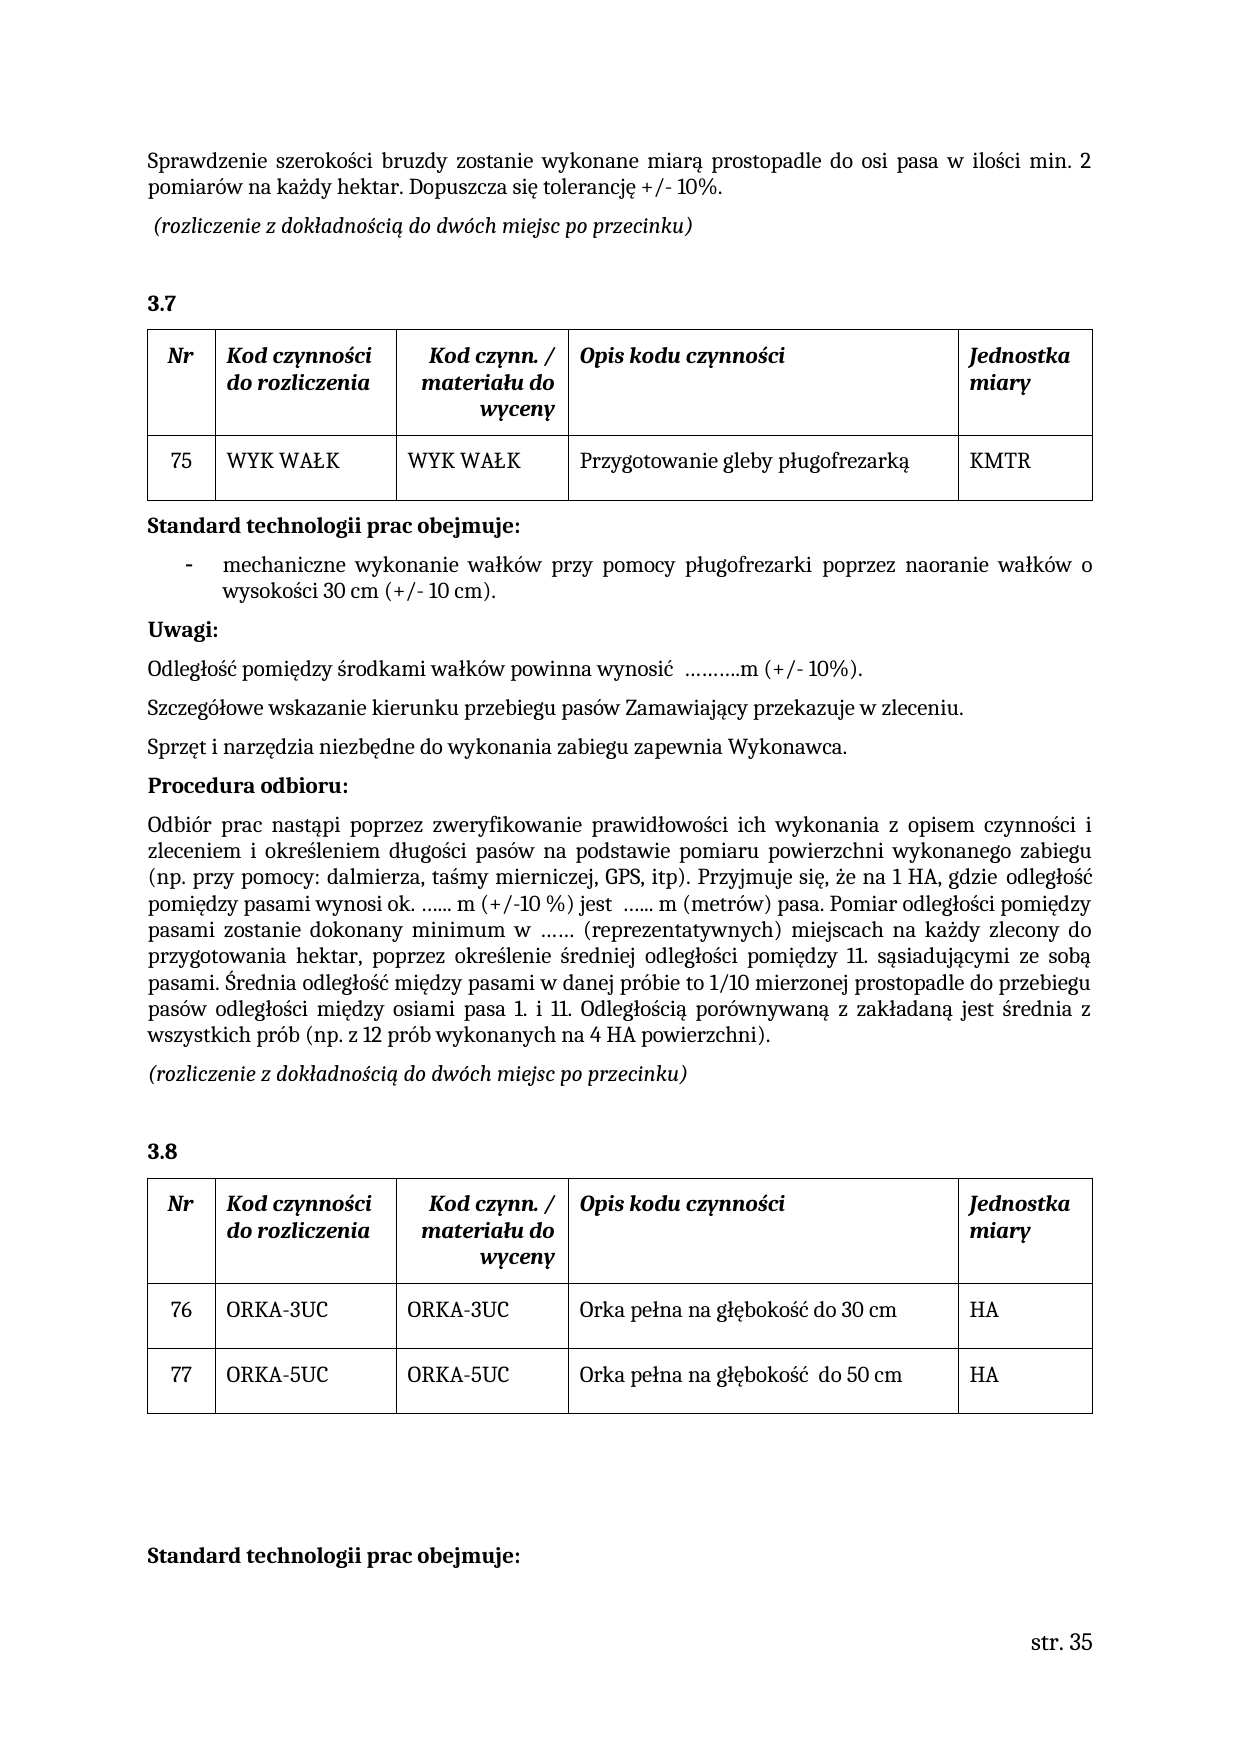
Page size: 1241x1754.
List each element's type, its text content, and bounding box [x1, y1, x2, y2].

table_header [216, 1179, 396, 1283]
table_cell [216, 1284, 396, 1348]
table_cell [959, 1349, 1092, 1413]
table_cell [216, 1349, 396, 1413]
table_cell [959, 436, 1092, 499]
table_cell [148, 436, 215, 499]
text Procedura odbioru: [148, 773, 1093, 799]
text 3.7 [148, 291, 1093, 317]
text Uwagi: [148, 617, 1093, 643]
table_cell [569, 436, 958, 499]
text Standard technologii prac obejmuje: [148, 513, 1093, 539]
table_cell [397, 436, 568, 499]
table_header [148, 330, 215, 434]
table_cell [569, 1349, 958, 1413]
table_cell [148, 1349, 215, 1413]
list mechaniczne wykonanie wałków przy pomocy pługofrezarki poprzez naoranie wałków o wysokości 30 cm (+/- 10 cm). [185, 552, 1093, 605]
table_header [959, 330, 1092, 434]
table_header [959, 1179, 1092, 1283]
text (rozliczenie z dokładnością do dwóch miejsc po przecinku) [148, 213, 1093, 239]
text 3.8 [148, 1139, 1093, 1165]
text Szczegółowe wskazanie kierunku przebiegu pasów Zamawiający przekazuje w zleceniu. [148, 695, 1093, 721]
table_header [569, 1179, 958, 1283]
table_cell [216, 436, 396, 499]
text Odbiór prac nastąpi poprzez zweryfikowanie prawidłowości ich wykonania z opisem czynności i zleceniem i określeniem długości pasów na podstawie pomiaru powierzchni wykonanego zabiegu (np. przy pomocy: dalmierza, taśmy mierniczej, GPS, itp). Przyjmuje się, że na 1 HA, gdzie odległość pomiędzy pasami wynosi ok. …... m (+/-10 %) jest …... m (metrów) pasa. Pomiar odległości pomiędzy pasami zostanie dokonany minimum w …… (reprezentatywnych) miejscach na każdy zlecony do przygotowania hektar, poprzez określenie średniej odległości pomiędzy 11. sąsiadującymi ze sobą pasami. Średnia odległość między pasami w danej próbie to 1/10 mierzonej prostopadle do przebiegu pasów odległości między osiami pasa 1. i 11. Odległością porównywaną z zakładaną jest średnia z wszystkich prób (np. z 12 prób wykonanych na 4 HA powierzchni). [148, 811, 1093, 1049]
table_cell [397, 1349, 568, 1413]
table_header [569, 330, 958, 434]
text Standard technologii prac obejmuje: [148, 1543, 1093, 1569]
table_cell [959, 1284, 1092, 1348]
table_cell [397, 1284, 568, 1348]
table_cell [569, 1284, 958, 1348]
text (rozliczenie z dokładnością do dwóch miejsc po przecinku) [148, 1061, 1093, 1087]
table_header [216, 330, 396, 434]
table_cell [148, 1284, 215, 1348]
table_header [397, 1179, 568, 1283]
text Odległość pomiędzy środkami wałków powinna wynosić ……….m (+/- 10%). [148, 656, 1093, 682]
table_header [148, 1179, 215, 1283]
text Sprzęt i narzędzia niezbędne do wykonania zabiegu zapewnia Wykonawca. [148, 734, 1093, 760]
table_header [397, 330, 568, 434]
text Sprawdzenie szerokości bruzdy zostanie wykonane miarą prostopadle do osi pasa w ilości min. 2 pomiarów na każdy hektar. Dopuszcza się tolerancję +/- 10%. [148, 148, 1093, 200]
